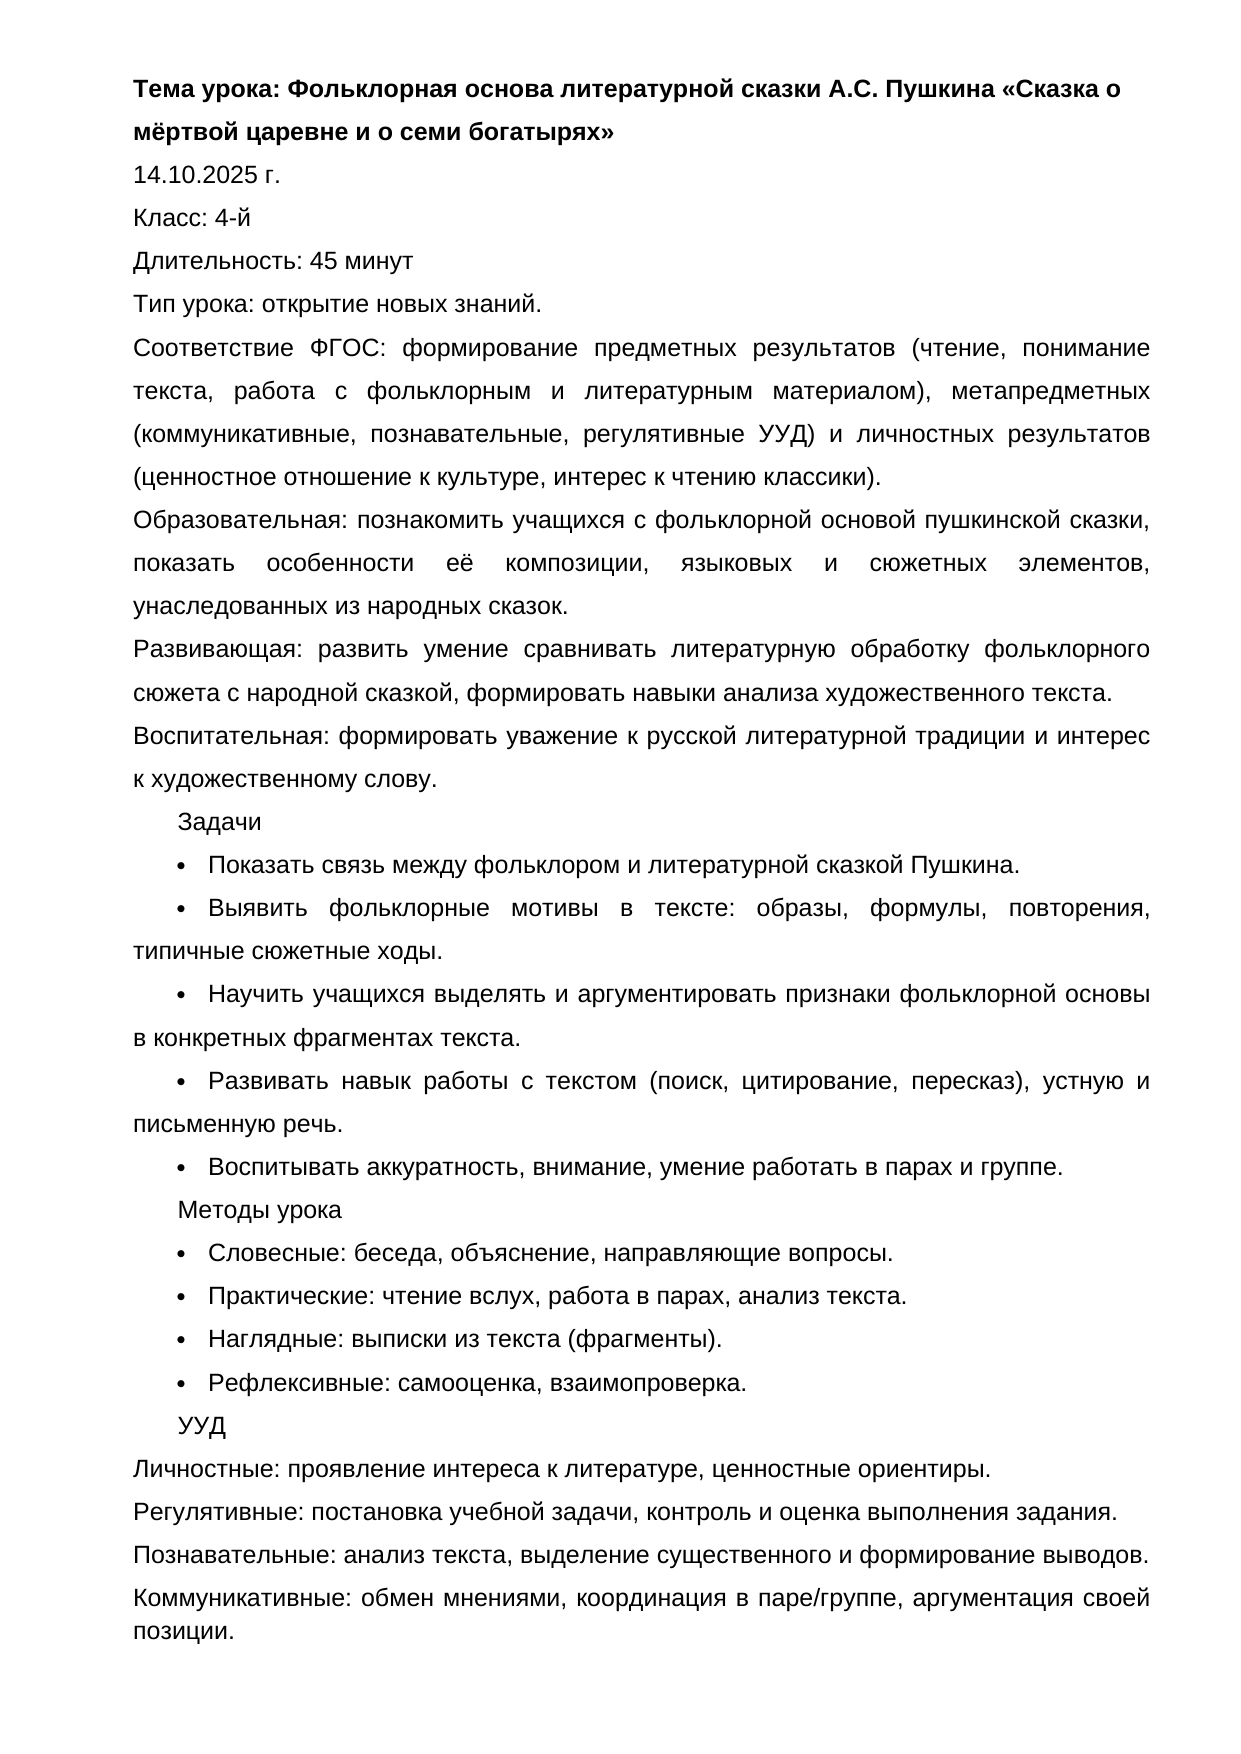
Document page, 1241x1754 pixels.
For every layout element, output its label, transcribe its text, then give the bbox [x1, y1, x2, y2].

text Образовательная: познакомить учащихся с фольклорной основой пушкинской сказки, показать особенности её композиции, языковых и сюжетных элементов, унаследованных из народных сказок. [133, 505, 1152, 620]
text Класс: 4-й [133, 203, 1152, 232]
text Методы урока [133, 1195, 1152, 1224]
text Познавательные: анализ текста, выделение существенного и формирование выводов. [133, 1540, 1152, 1569]
list Выявить фольклорные мотивы в тексте: образы, формулы, повторения, типичные сюжетные ходы. [133, 893, 1152, 965]
list Рефлексивные: самооценка, взаимопроверка. [133, 1368, 1152, 1396]
text Личностные: проявление интереса к литературе, ценностные ориентиры. [133, 1454, 1152, 1483]
text Тип урока: открытие новых знаний. [133, 289, 1152, 318]
text Воспитательная: формировать уважение к русской литературной традиции и интерес к художественному слову. [133, 721, 1152, 793]
text Регулятивные: постановка учебной задачи, контроль и оценка выполнения задания. [133, 1497, 1152, 1526]
text Задачи [133, 807, 1152, 836]
text 14.10.2025 г. [133, 160, 1152, 189]
text Развивающая: развить умение сравнивать литературную обработку фольклорного сюжета с народной сказкой, формировать навыки анализа художественного текста. [133, 634, 1152, 706]
list Развивать навык работы с текстом (поиск, цитирование, пересказ), устную и письменную речь. [133, 1066, 1152, 1138]
text Длительность: 45 минут [133, 246, 1152, 275]
list Практические: чтение вслух, работа в парах, анализ текста. [133, 1281, 1152, 1310]
list Показать связь между фольклором и литературной сказкой Пушкина. [133, 850, 1152, 879]
text Коммуникативные: обмен мнениями, координация в паре/группе, аргументация своей позиции. [133, 1583, 1152, 1645]
list Научить учащихся выделять и аргументировать признаки фольклорной основы в конкретных фрагментах текста. [133, 979, 1152, 1051]
list Воспитывать аккуратность, внимание, умение работать в парах и группе. [133, 1152, 1152, 1181]
list Словесные: беседа, объяснение, направляющие вопросы. [133, 1238, 1152, 1267]
text УУД [133, 1411, 1152, 1439]
list Наглядные: выписки из текста (фрагменты). [133, 1324, 1152, 1353]
text Соответствие ФГОС: формирование предметных результатов (чтение, понимание текста, работа с фольклорным и литературным материалом), метапредметных (коммуникативные, познавательные, регулятивные УУД) и личностных результатов (ценностное отношение к культуре, интерес к чтению классики). [133, 333, 1152, 491]
text Тема урока: Фольклорная основа литературной сказки А.С. Пушкина «Сказка о мёртвой царевне и о семи богатырях» [133, 74, 1152, 146]
